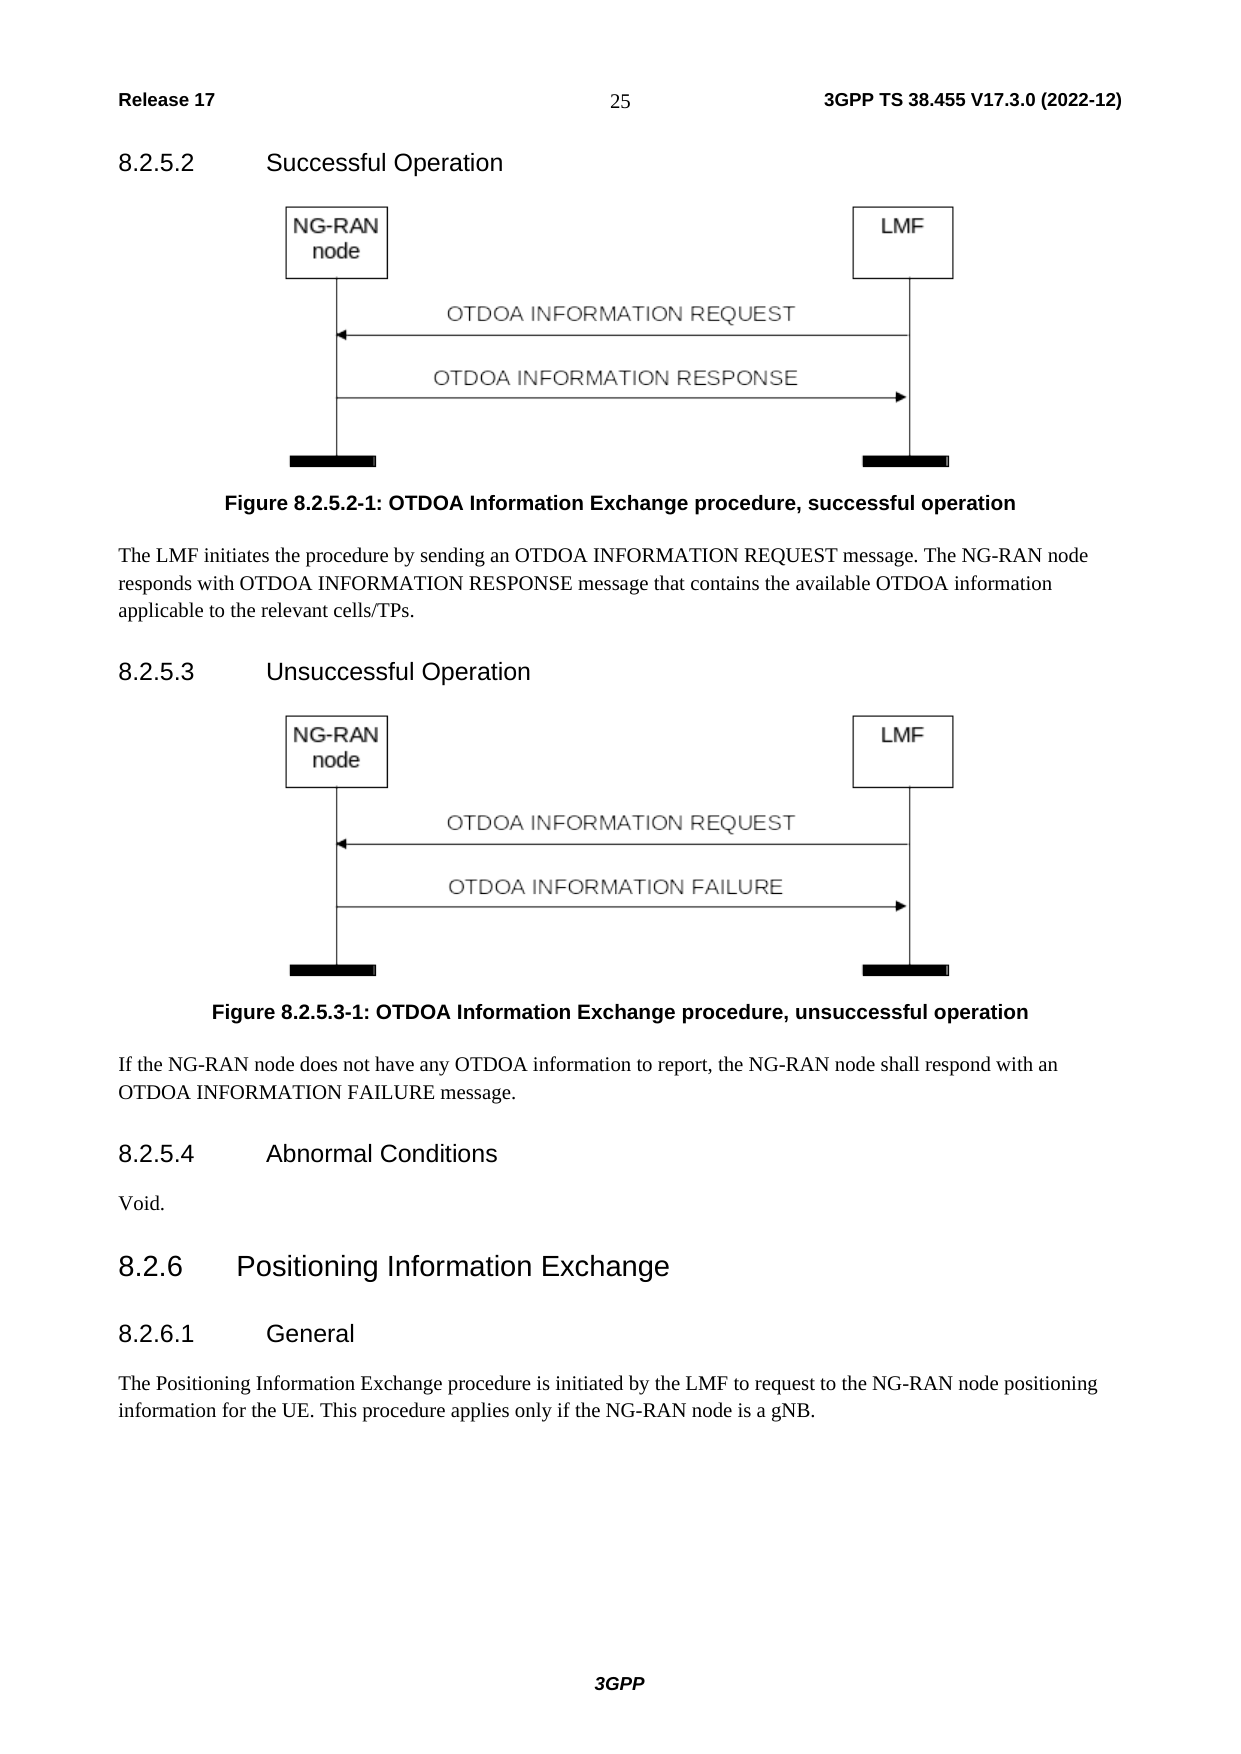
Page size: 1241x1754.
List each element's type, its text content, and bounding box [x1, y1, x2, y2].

text Figure 8.2.5.3-1: OTDOA Information Exchange procedure, unsuccessful operation [118, 1000, 1122, 1024]
text Void. [118, 1190, 1122, 1214]
text The LMF initiates the procedure by sending an OTDOA INFORMATION REQUEST message. The NG-RAN node responds with OTDOA INFORMATION RESPONSE message that contains the available OTDOA information applicable to the relevant cells/TPs. [118, 543, 1122, 622]
subtitle 8.2.6 Positioning Information Exchange [118, 1249, 1122, 1283]
subtitle 8.2.5.2 Successful Operation [118, 147, 1122, 176]
subtitle 8.2.6.1 General [118, 1319, 1122, 1348]
subtitle 8.2.5.3 Unsuccessful Operation [118, 657, 1122, 686]
text If the NG-RAN node does not have any OTDOA information to report, the NG-RAN node shall respond with an OTDOA INFORMATION FAILURE message. [118, 1052, 1122, 1104]
text The Positioning Information Exchange procedure is initiated by the LMF to request to the NG-RAN node positioning information for the UE. This procedure applies only if the NG-RAN node is a gNB. [118, 1371, 1122, 1422]
text Figure 8.2.5.2-1: OTDOA Information Exchange procedure, successful operation [118, 490, 1122, 514]
subtitle 8.2.5.4 Abnormal Conditions [118, 1139, 1122, 1167]
